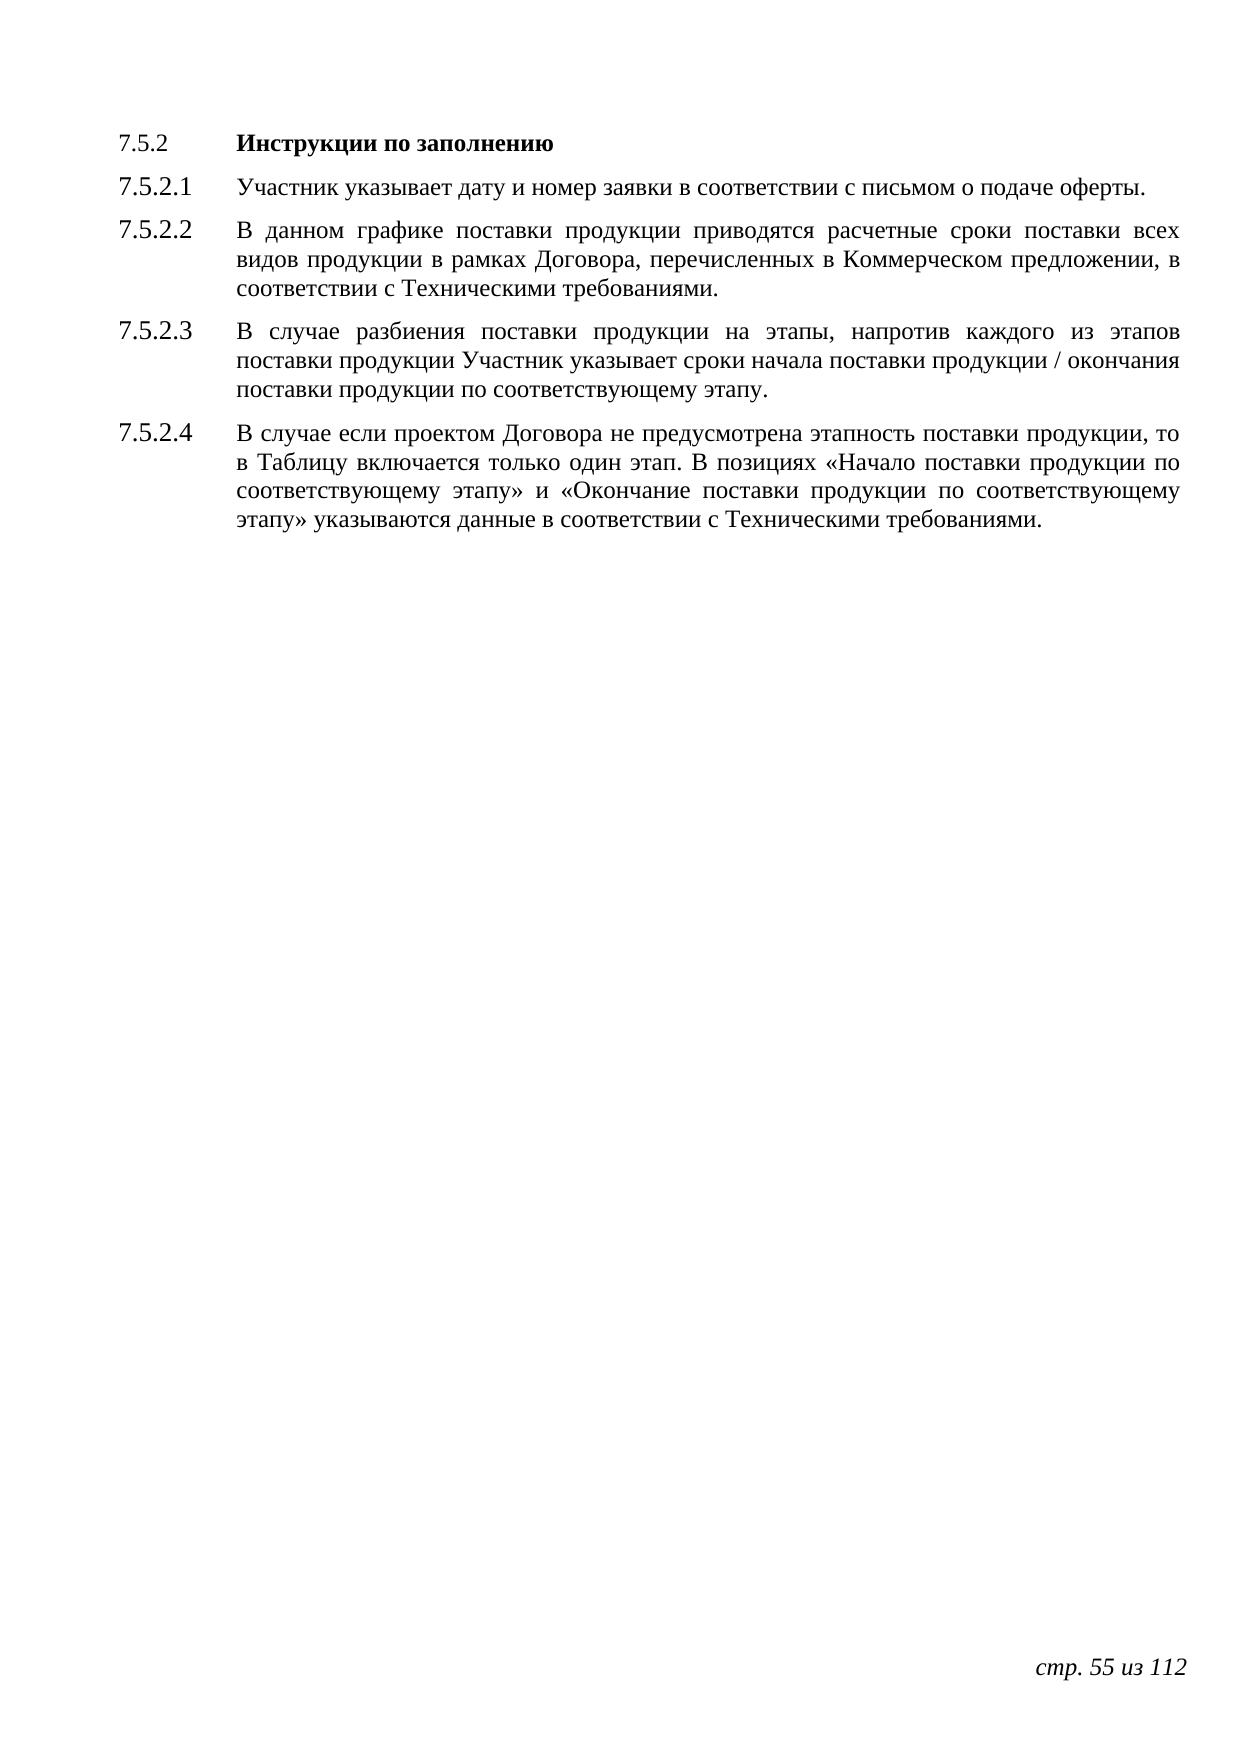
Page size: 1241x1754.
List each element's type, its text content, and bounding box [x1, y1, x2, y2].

text В случае если проектом Договора не предусмотрена этапность поставки продукции, то в Таблицу включается только один этап. В позициях «Начало поставки продукции по соответствующему этапу» и «Окончание поставки продукции по соответствующему этапу» указываются данные в соответствии с Техническими требованиями. [118, 416, 1181, 533]
text Участник указывает дату и номер заявки в соответствии с письмом о подаче оферты. [118, 170, 1181, 201]
text В данном графике поставки продукции приводятся расчетные сроки поставки всех видов продукции в рамках Договора, перечисленных в Коммерческом предложении, в соответствии с Техническими требованиями. [118, 213, 1181, 302]
text Инструкции по заполнению [118, 128, 1181, 157]
text В случае разбиения поставки продукции на этапы, напротив каждого из этапов поставки продукции Участник указывает сроки начала поставки продукции / окончания поставки продукции по соответствующему этапу. [118, 314, 1181, 403]
